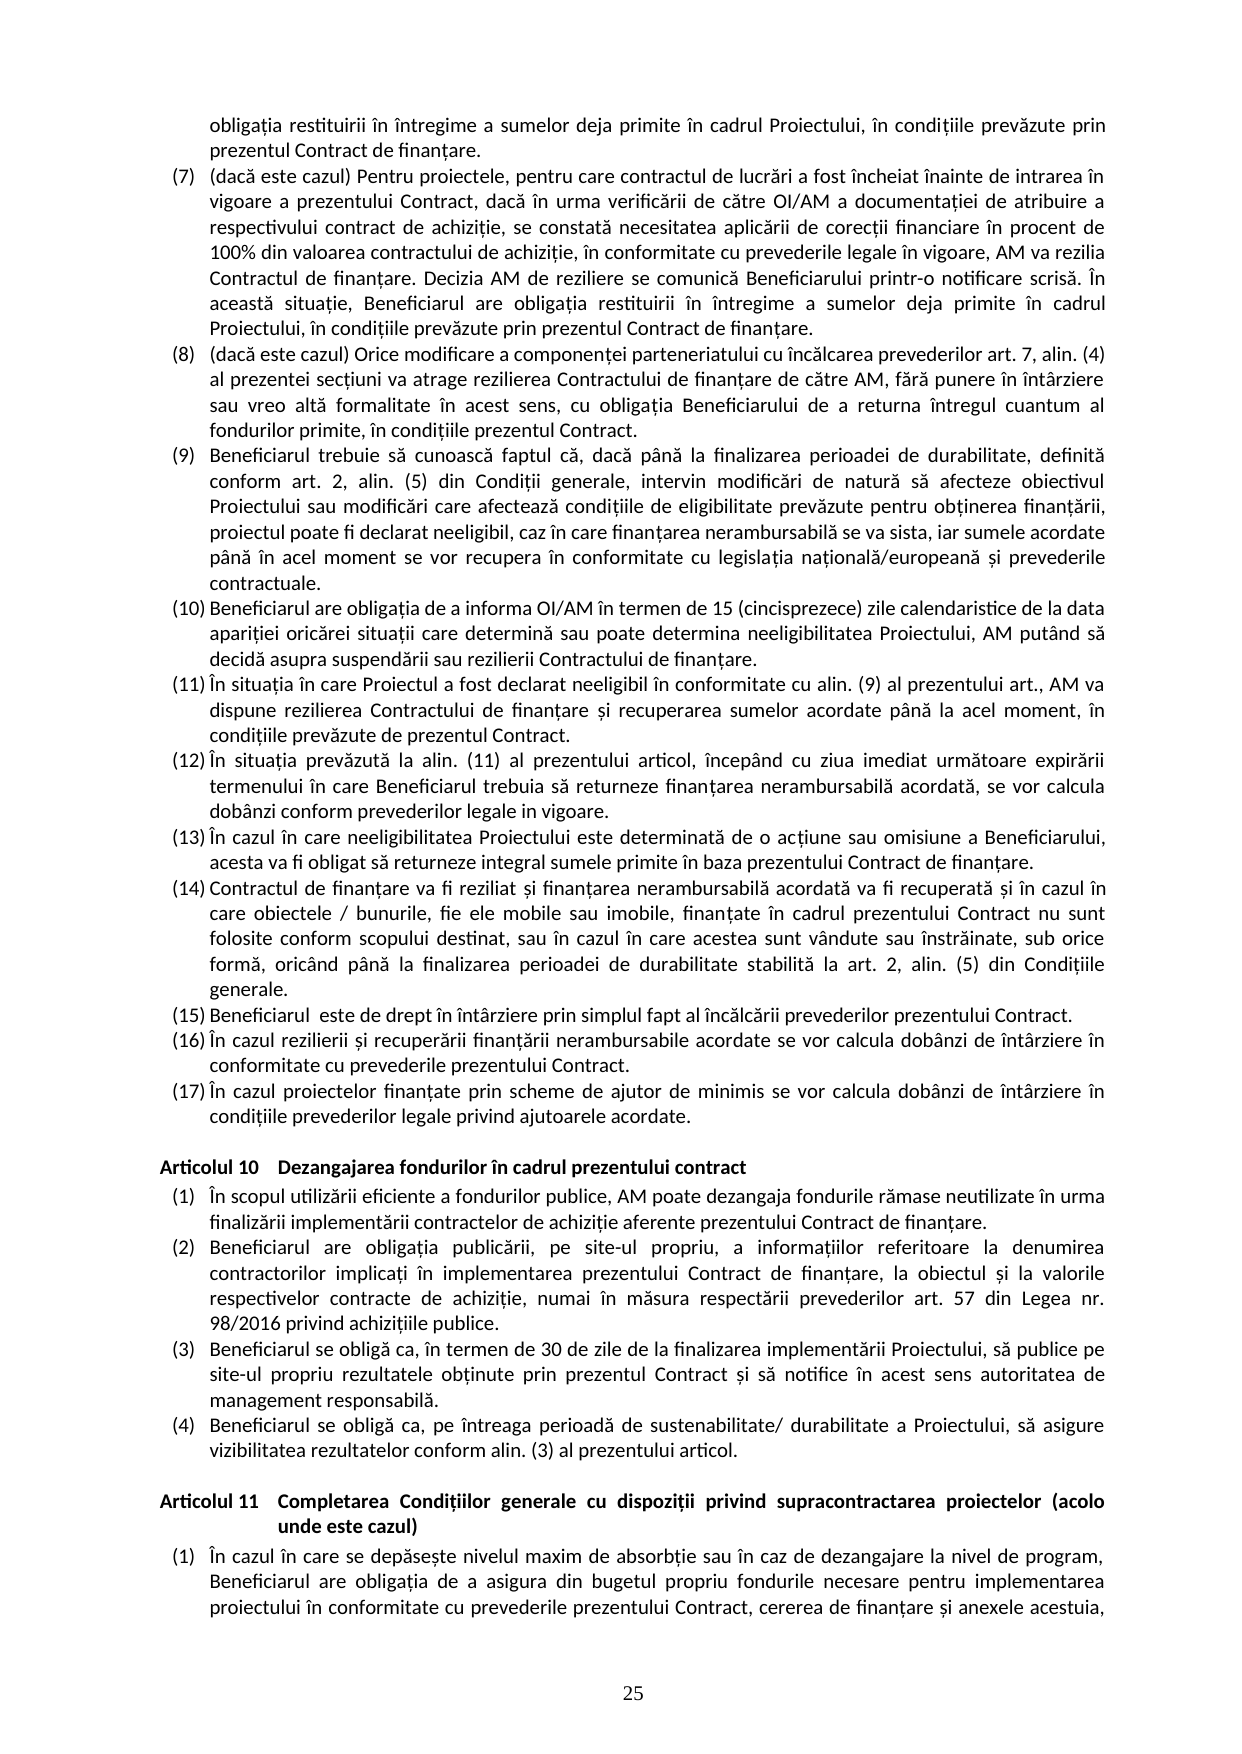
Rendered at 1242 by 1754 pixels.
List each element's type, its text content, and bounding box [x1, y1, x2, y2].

list Beneficiarul este de drept în întârziere prin simplul fapt al încălcării prevederilor prezentului Contract. [172, 1002, 1106, 1027]
list (dacă este cazul) Pentru proiectele, pentru care contractul de lucrări a fost încheiat înainte de intrarea în vigoare a prezentului Contract, dacă în urma verificării de către OI/AM a documentației de atribuire a respectivului contract de achiziție, se constată necesitatea aplicării de corecții financiare în procent de 100% din valoarea contractului de achiziție, în conformitate cu prevederile legale în vigoare, AM va rezilia Contractul de finanţare. Decizia AM de reziliere se comunică Beneficiarului printr-o notificare scrisă. În această situaţie, Beneficiarul are obligaţia restituirii în întregime a sumelor deja primite în cadrul Proiectului, în condiţiile prevăzute prin prezentul Contract de finanţare. [172, 163, 1106, 341]
list În cazul proiectelor finanțate prin scheme de ajutor de minimis se vor calcula dobânzi de întârziere în condițiile prevederilor legale privind ajutoarele acordate. [172, 1078, 1106, 1129]
list În cazul în care neeligibilitatea Proiectului este determinată de o acţiune sau omisiune a Beneficiarului, acesta va fi obligat să returneze integral sumele primite în baza prezentului Contract de finanțare. [172, 824, 1106, 875]
list Beneficiarul are obligația publicării, pe site-ul propriu, a informațiilor referitoare la denumirea contractorilor implicați în implementarea prezentului Contract de finanțare, la obiectul și la valorile respectivelor contracte de achiziție, numai în măsura respectării prevederilor art. 57 din Legea nr. 98/2016 privind achizițiile publice. [172, 1234, 1106, 1336]
list Completarea Condițiilor generale cu dispoziții privind supracontractarea proiectelor (acolo unde este cazul) [159, 1488, 1106, 1539]
list (dacă este cazul) Orice modificare a componenţei parteneriatului cu încălcarea prevederilor art. 7, alin. (4) al prezentei secțiuni va atrage rezilierea Contractului de finanțare de către AM, fără punere în întârziere sau vreo altă formalitate în acest sens, cu obligaţia Beneficiarului de a returna întregul cuantum al fondurilor primite, în condiţiile prezentul Contract. [172, 341, 1106, 443]
list Beneficiarul se obligă ca, în termen de 30 de zile de la finalizarea implementării Proiectului, să publice pe site-ul propriu rezultatele obținute prin prezentul Contract și să notifice în acest sens autoritatea de management responsabilă. [172, 1336, 1106, 1412]
list Beneficiarul are obligaţia de a informa OI/AM în termen de 15 (cincisprezece) zile calendaristice de la data apariţiei oricărei situaţii care determină sau poate determina neeligibilitatea Proiectului, AM putând să decidă asupra suspendării sau rezilierii Contractului de finanţare. [172, 595, 1106, 671]
list În situaţia în care Proiectul a fost declarat neeligibil în conformitate cu alin. (9) al prezentului art., AM va dispune rezilierea Contractului de finanțare şi recuperarea sumelor acordate până la acel moment, în condițiile prevăzute de prezentul Contract. [172, 671, 1106, 748]
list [172, 1543, 1106, 1619]
list Dezangajarea fondurilor în cadrul prezentului contract [159, 1154, 1106, 1179]
list Contractul de finanțare va fi reziliat şi finanţarea nerambursabilă acordată va fi recuperată şi în cazul în care obiectele / bunurile, fie ele mobile sau imobile, finanţate în cadrul prezentului Contract nu sunt folosite conform scopului destinat, sau în cazul în care acestea sunt vândute sau înstrăinate, sub orice formă, oricând până la finalizarea perioadei de durabilitate stabilită la art. 2, alin. (5) din Condițiile generale. [172, 875, 1106, 1002]
list Beneficiarul se obligă ca, pe întreaga perioadă de sustenabilitate/ durabilitate a Proiectului, să asigure vizibilitatea rezultatelor conform alin. (3) al prezentului articol. [172, 1412, 1106, 1463]
list Beneficiarul trebuie să cunoască faptul că, dacă până la finalizarea perioadei de durabilitate, definită conform art. 2, alin. (5) din Condiții generale, intervin modificări de natură să afecteze obiectivul Proiectului sau modificări care afectează condiţiile de eligibilitate prevăzute pentru obţinerea finanţării, proiectul poate fi declarat neeligibil, caz în care finanţarea nerambursabilă se va sista, iar sumele acordate până în acel moment se vor recupera în conformitate cu legislaţia naţională/europeană şi prevederile contractuale. [172, 443, 1106, 595]
list În cazul rezilierii și recuperării finanțării nerambursabile acordate se vor calcula dobânzi de întârziere în conformitate cu prevederile prezentului Contract. [172, 1027, 1106, 1078]
list În scopul utilizării eficiente a fondurilor publice, AM poate dezangaja fondurile rămase neutilizate în urma finalizării implementării contractelor de achiziție aferente prezentului Contract de finanțare. [172, 1183, 1106, 1234]
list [172, 112, 1106, 163]
list În situaţia prevăzută la alin. (11) al prezentului articol, începând cu ziua imediat următoare expirării termenului în care Beneficiarul trebuia să returneze finanţarea nerambursabilă acordată, se vor calcula dobânzi conform prevederilor legale in vigoare. [172, 748, 1106, 824]
